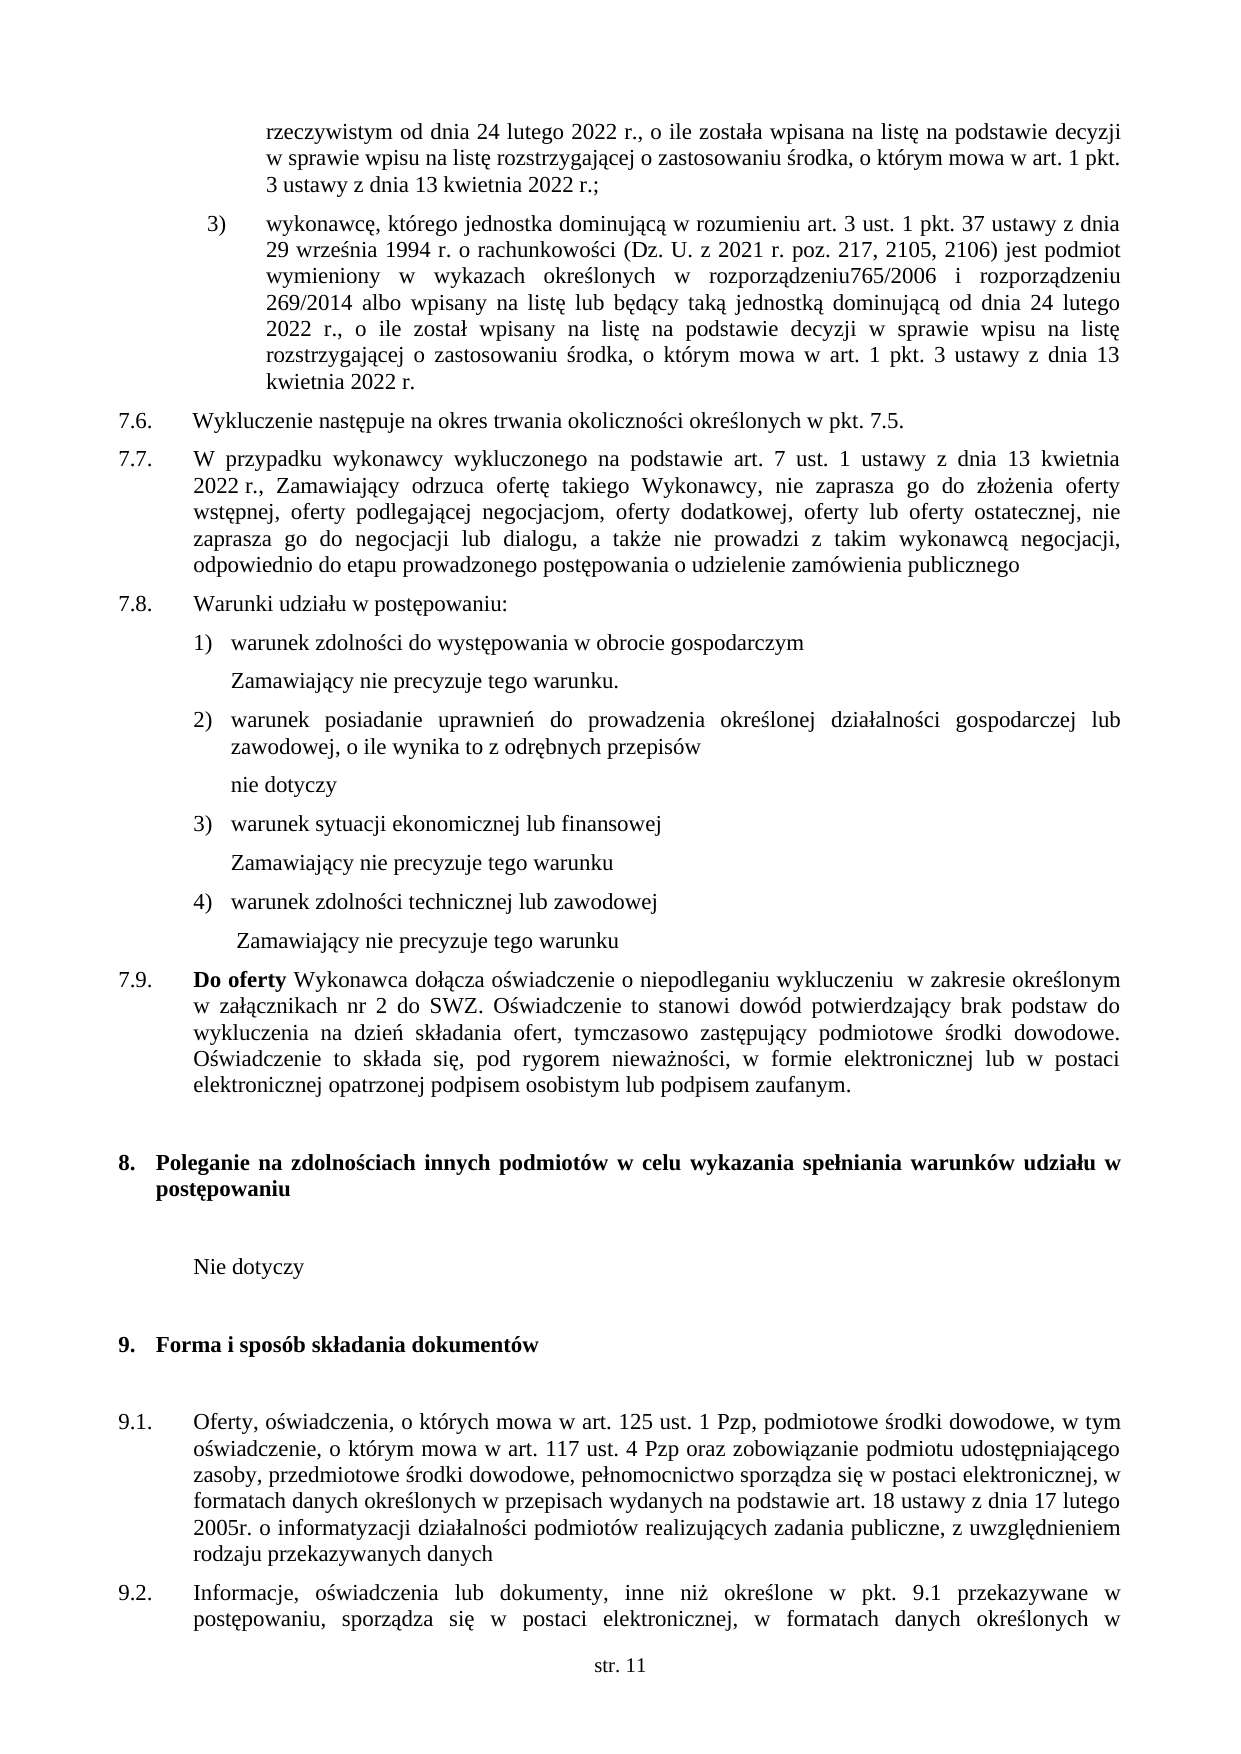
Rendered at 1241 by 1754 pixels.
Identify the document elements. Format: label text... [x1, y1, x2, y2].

list Warunki udziału w postępowaniu: [118, 590, 1122, 616]
text Zamawiający nie precyzuje tego warunku. [231, 667, 1122, 694]
text Zamawiający nie precyzuje tego warunku [231, 849, 1122, 876]
list Do oferty Wykonawca dołącza oświadczenie o niepodleganiu wykluczeniu w zakresie określonym w załącznikach nr 2 do SWZ. Oświadczenie to stanowi dowód potwierdzający brak podstaw do wykluczenia na dzień składania ofert, tymczasowo zastępujący podmiotowe środki dowodowe. Oświadczenie to składa się, pod rygorem nieważności, w formie elektronicznej lub w postaci elektronicznej opatrzonej podpisem osobistym lub podpisem zaufanym. [118, 966, 1122, 1098]
list warunek sytuacji ekonomicznej lub finansowej [193, 810, 1122, 837]
list warunek zdolności do występowania w obrocie gospodarczym [193, 629, 1122, 655]
list Wykluczenie następuje na okres trwania okoliczności określonych w pkt. 7.5. [118, 407, 1122, 433]
list warunek zdolności technicznej lub zawodowej [193, 888, 1122, 914]
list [207, 118, 1122, 197]
text Nie dotyczy [193, 1253, 1122, 1279]
list Forma i sposób składania dokumentów [118, 1331, 1122, 1357]
list W przypadku wykonawcy wykluczonego na podstawie art. 7 ust. 1 ustawy z dnia 13 kwietnia 2022 r., Zamawiający odrzuca ofertę takiego Wykonawcy, nie zaprasza go do złożenia oferty wstępnej, oferty podlegającej negocjacjom, oferty dodatkowej, oferty lub oferty ostatecznej, nie zaprasza go do negocjacji lub dialogu, a także nie prowadzi z takim wykonawcą negocjacji, odpowiednio do etapu prowadzonego postępowania o udzielenie zamówienia publicznego [118, 446, 1122, 577]
list Oferty, oświadczenia, o których mowa w art. 125 ust. 1 Pzp, podmiotowe środki dowodowe, w tym oświadczenie, o którym mowa w art. 117 ust. 4 Pzp oraz zobowiązanie podmiotu udostępniającego zasoby, przedmiotowe środki dowodowe, pełnomocnictwo sporządza się w postaci elektronicznej, w formatach danych określonych w przepisach wydanych na podstawie art. 18 ustawy z dnia 17 lutego 2005r. o informatyzacji działalności podmiotów realizujących zadania publiczne, z uwzględnieniem rodzaju przekazywanych danych [118, 1408, 1122, 1567]
text Zamawiający nie precyzuje tego warunku [236, 927, 1122, 953]
list Poleganie na zdolnościach innych podmiotów w celu wykazania spełniania warunków udziału w postępowaniu [118, 1149, 1122, 1202]
list wykonawcę, którego jednostka dominującą w rozumieniu art. 3 ust. 1 pkt. 37 ustawy z dnia 29 września 1994 r. o rachunkowości (Dz. U. z 2021 r. poz. 217, 2105, 2106) jest podmiot wymieniony w wykazach określonych w rozporządzeniu765/2006 i rozporządzeniu 269/2014 albo wpisany na listę lub będący taką jednostką dominującą od dnia 24 lutego 2022 r., o ile został wpisany na listę na podstawie decyzji w sprawie wpisu na listę rozstrzygającej o zastosowaniu środka, o którym mowa w art. 1 pkt. 3 ustawy z dnia 13 kwietnia 2022 r. [207, 210, 1122, 394]
list warunek posiadanie uprawnień do prowadzenia określonej działalności gospodarczej lub zawodowej, o ile wynika to z odrębnych przepisów [193, 706, 1122, 759]
text nie dotyczy [231, 772, 1122, 798]
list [118, 1579, 1122, 1632]
